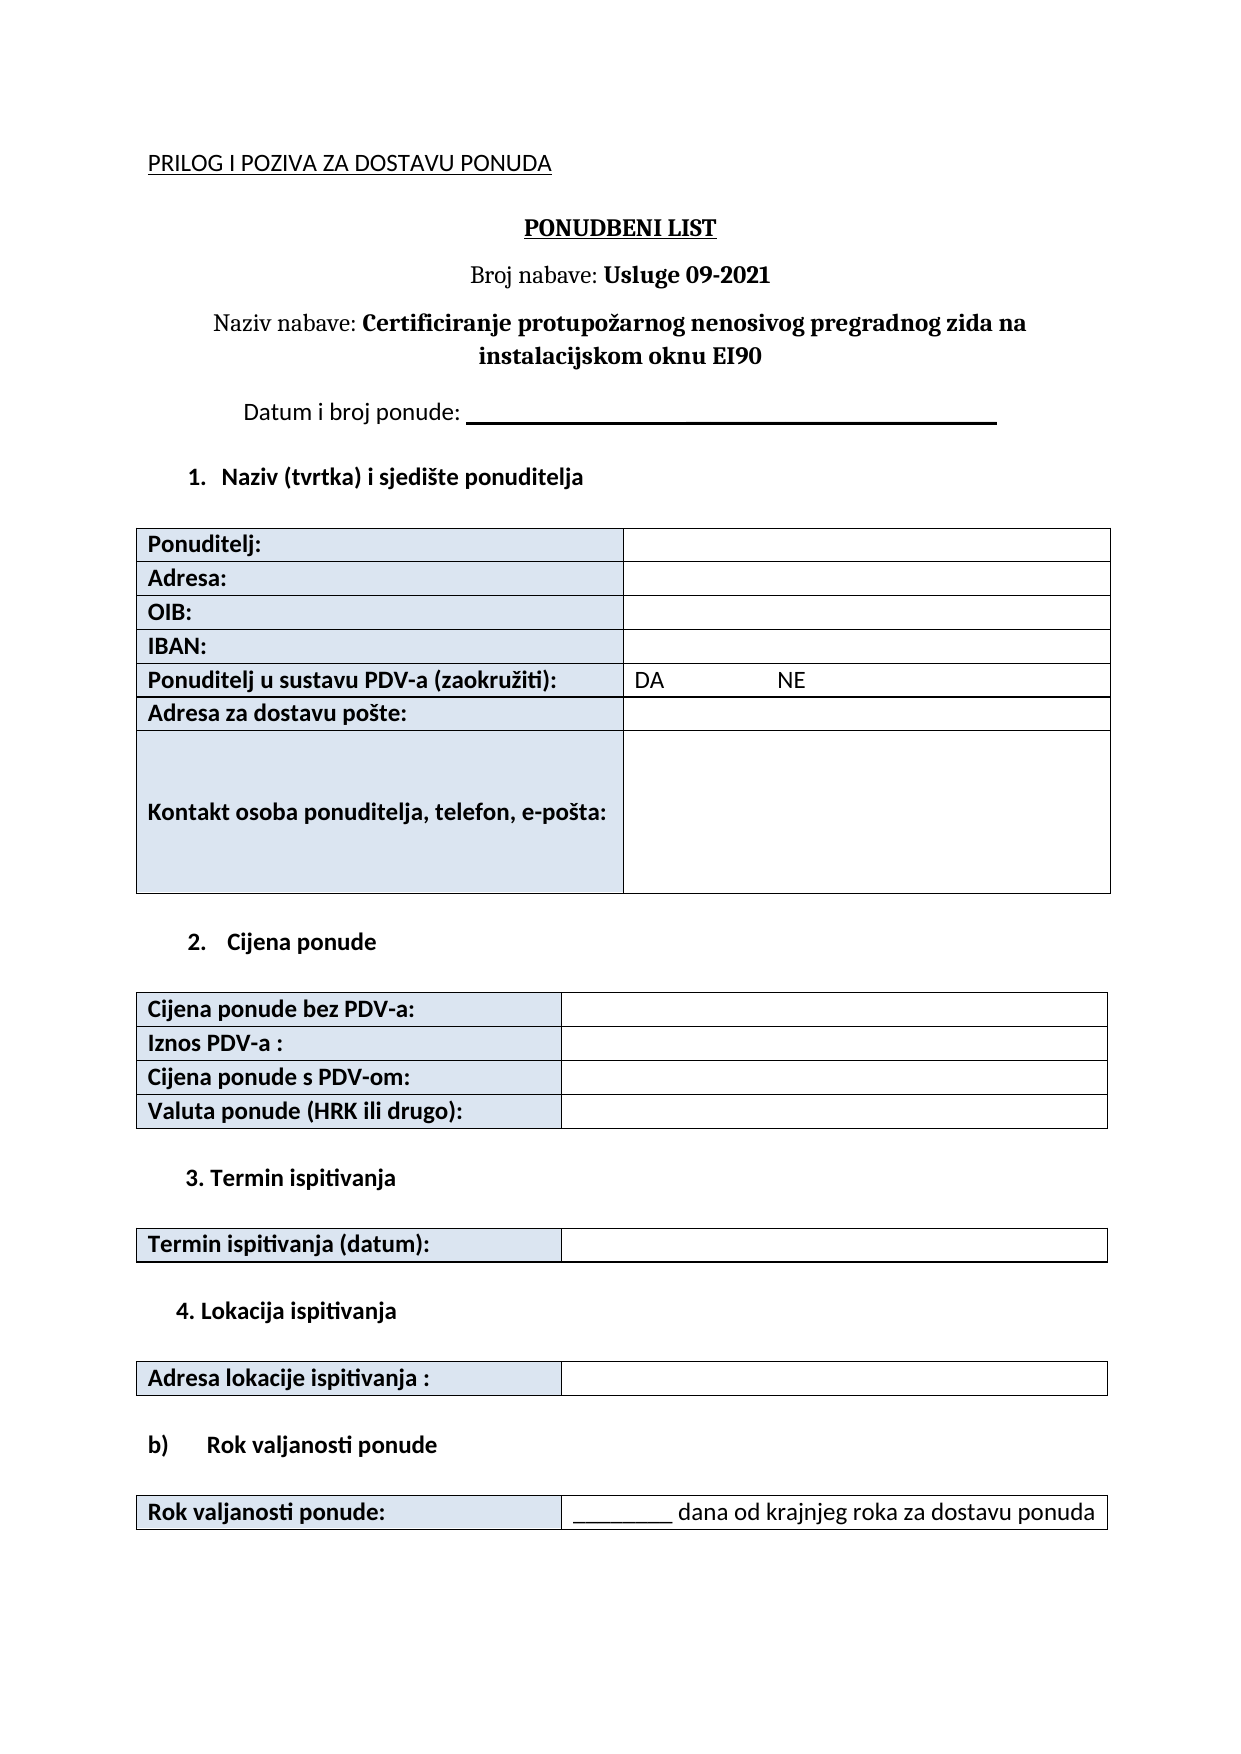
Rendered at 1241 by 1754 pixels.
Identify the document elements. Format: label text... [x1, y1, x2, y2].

table_cell [624, 698, 1110, 730]
table_header Cijena ponude bez PDV-a: [137, 993, 561, 1026]
table_cell Ponuditelj u sustavu PDV-a (zaokružiti): [137, 664, 623, 696]
table_cell [624, 562, 1110, 595]
table_header Termin ispitivanja (datum): [137, 1229, 561, 1261]
list Naziv (tvrtka) i sjedište ponuditelja [187, 462, 1093, 492]
table_cell [562, 1095, 1107, 1128]
table_cell [562, 1061, 1107, 1094]
table_cell [624, 630, 1110, 663]
table_cell Valuta ponude (HRK ili drugo): [137, 1095, 561, 1128]
table_header ________ dana od krajnjeg roka za dostavu ponuda [562, 1496, 1107, 1528]
table_header Ponuditelj: [137, 529, 623, 561]
text Broj nabave: Usluge 09-2021 [148, 261, 1093, 290]
table_header [562, 1229, 1107, 1261]
text 4. Lokacija ispitivanja [148, 1295, 1093, 1326]
table_cell Adresa za dostavu pošte: [137, 698, 623, 730]
text PONUDBENI LIST [148, 213, 1093, 242]
table_cell Adresa: [137, 562, 623, 595]
text Datum i broj ponude: _________________________ [148, 396, 1093, 426]
text PRILOG I POZIVA ZA DOSTAVU PONUDA [148, 148, 1093, 178]
list Rok valjanosti ponude [148, 1429, 1093, 1459]
table_header [562, 1362, 1107, 1395]
table_cell OIB: [137, 596, 623, 629]
table_header [562, 993, 1107, 1026]
table_header [624, 529, 1110, 561]
list Cijena ponude [187, 926, 1093, 957]
table_cell Cijena ponude s PDV-om: [137, 1061, 561, 1094]
table_cell IBAN: [137, 630, 623, 663]
table_cell Iznos PDV-a : [137, 1027, 561, 1060]
table_cell Kontakt osoba ponuditelja, telefon, e-pošta: [137, 731, 623, 892]
text Naziv nabave: Certificiranje protupožarnog nenosivog pregradnog zida na instalacijskom oknu EI90 [148, 309, 1093, 371]
table_header Rok valjanosti ponude: [137, 1496, 561, 1528]
table_cell [624, 596, 1110, 629]
table_cell [624, 731, 1110, 892]
table_cell DA NE [624, 664, 1110, 696]
text 3. Termin ispitivanja [185, 1162, 1093, 1192]
table_cell [562, 1027, 1107, 1060]
table_header Adresa lokacije ispitivanja : [137, 1362, 561, 1395]
